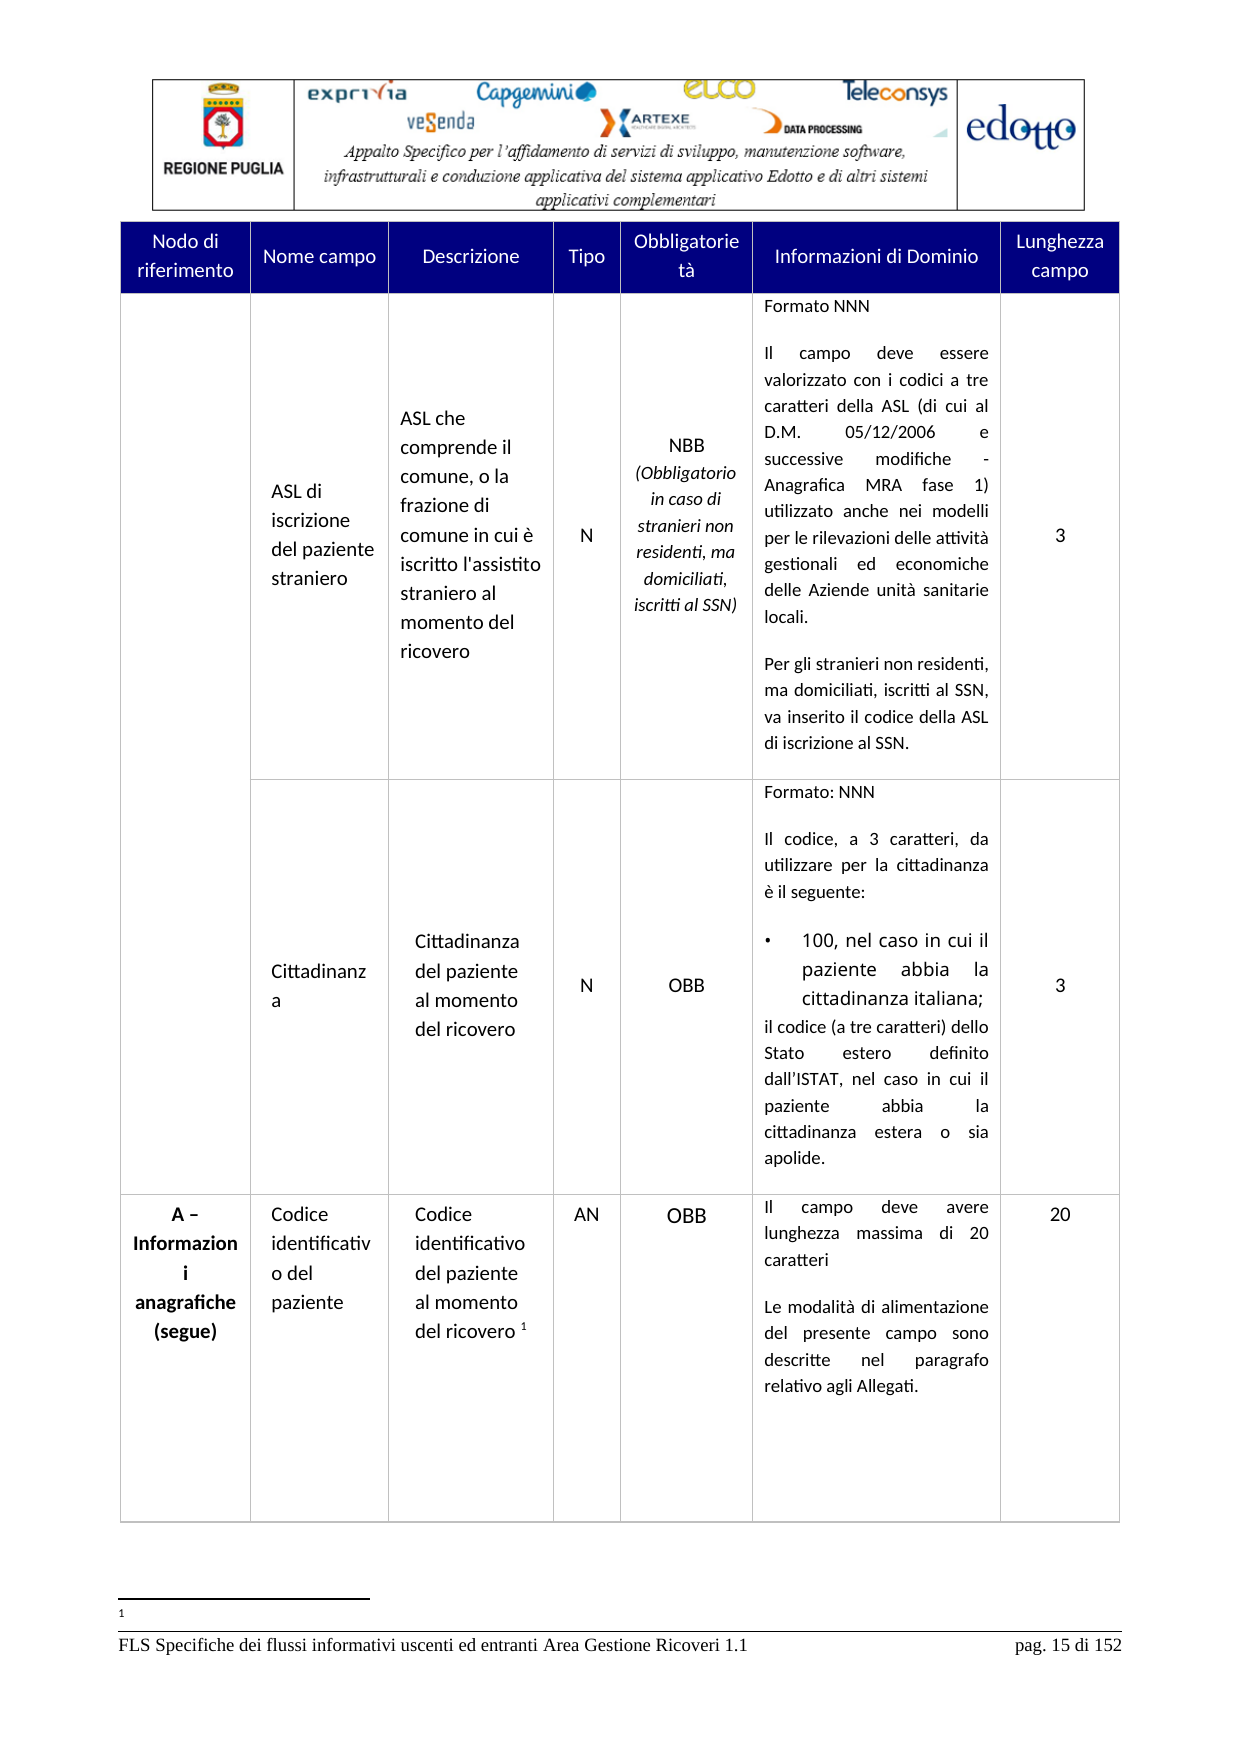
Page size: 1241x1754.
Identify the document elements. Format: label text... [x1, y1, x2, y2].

table_header Descrizione [389, 222, 553, 293]
table_cell Formato: NNN Il codice, a 3 caratteri, da utilizzare per la cittadinanza è il seguente: 100, nel caso in cui il paziente abbia la cittadinanza italiana; il codice (a tre caratteri) dello Stato estero definito dall’ISTAT, nel caso in cui il paziente abbia la cittadinanza estera o sia apolide. [753, 780, 1000, 1194]
table_header Informazioni di Dominio [753, 222, 1000, 293]
table_cell N [554, 294, 620, 779]
table_cell Il campo deve avere lunghezza massima di 20 caratteri Le modalità di alimentazione del presente campo sono descritte nel paragrafo relativo agli Allegati. [753, 1195, 1000, 1521]
table_cell NBB (Obbligatorio in caso di stranieri non residenti, ma domiciliati, iscritti al SSN) [621, 294, 752, 779]
table_cell OBB [621, 1195, 752, 1521]
table_header Tipo [554, 222, 620, 293]
table_cell 20 [1001, 1195, 1119, 1521]
table_cell Formato NNN Il campo deve essere valorizzato con i codici a tre caratteri della ASL (di cui al D.M. 05/12/2006 e successive modifiche - Anagrafica MRA fase 1) utilizzato anche nei modelli per le rilevazioni delle attività gestionali ed economiche delle Aziende unità sanitarie locali. Per gli stranieri non residenti, ma domiciliati, iscritti al SSN, va inserito il codice della ASL di iscrizione al SSN. [753, 294, 1000, 779]
table_cell Codice identificativo del paziente [251, 1195, 388, 1521]
table_cell 3 [1001, 780, 1119, 1194]
table_header Nome campo [251, 222, 388, 293]
table_cell Cittadinanza [251, 780, 388, 1194]
table_header Obbligatorietà [621, 222, 752, 293]
table_cell ASL di iscrizione del paziente straniero [251, 294, 388, 779]
table_header Lunghezza campo [1001, 222, 1119, 293]
table_cell A – Informazioni anagrafiche (segue) [121, 1195, 250, 1521]
table_header Nodo di riferimento [121, 222, 250, 293]
table_cell N [554, 780, 620, 1194]
table_cell 3 [1001, 294, 1119, 779]
table_cell Codice identificativo del paziente al momento del ricovero [389, 1195, 553, 1521]
table_cell ASL che comprende il comune, o la frazione di comune in cui è iscritto l'assistito straniero al momento del ricovero [389, 294, 553, 779]
table_cell Cittadinanza del paziente al momento del ricovero [389, 780, 553, 1194]
table_cell OBB [621, 780, 752, 1194]
picture [147, 73, 1093, 218]
table_cell AN [554, 1195, 620, 1521]
